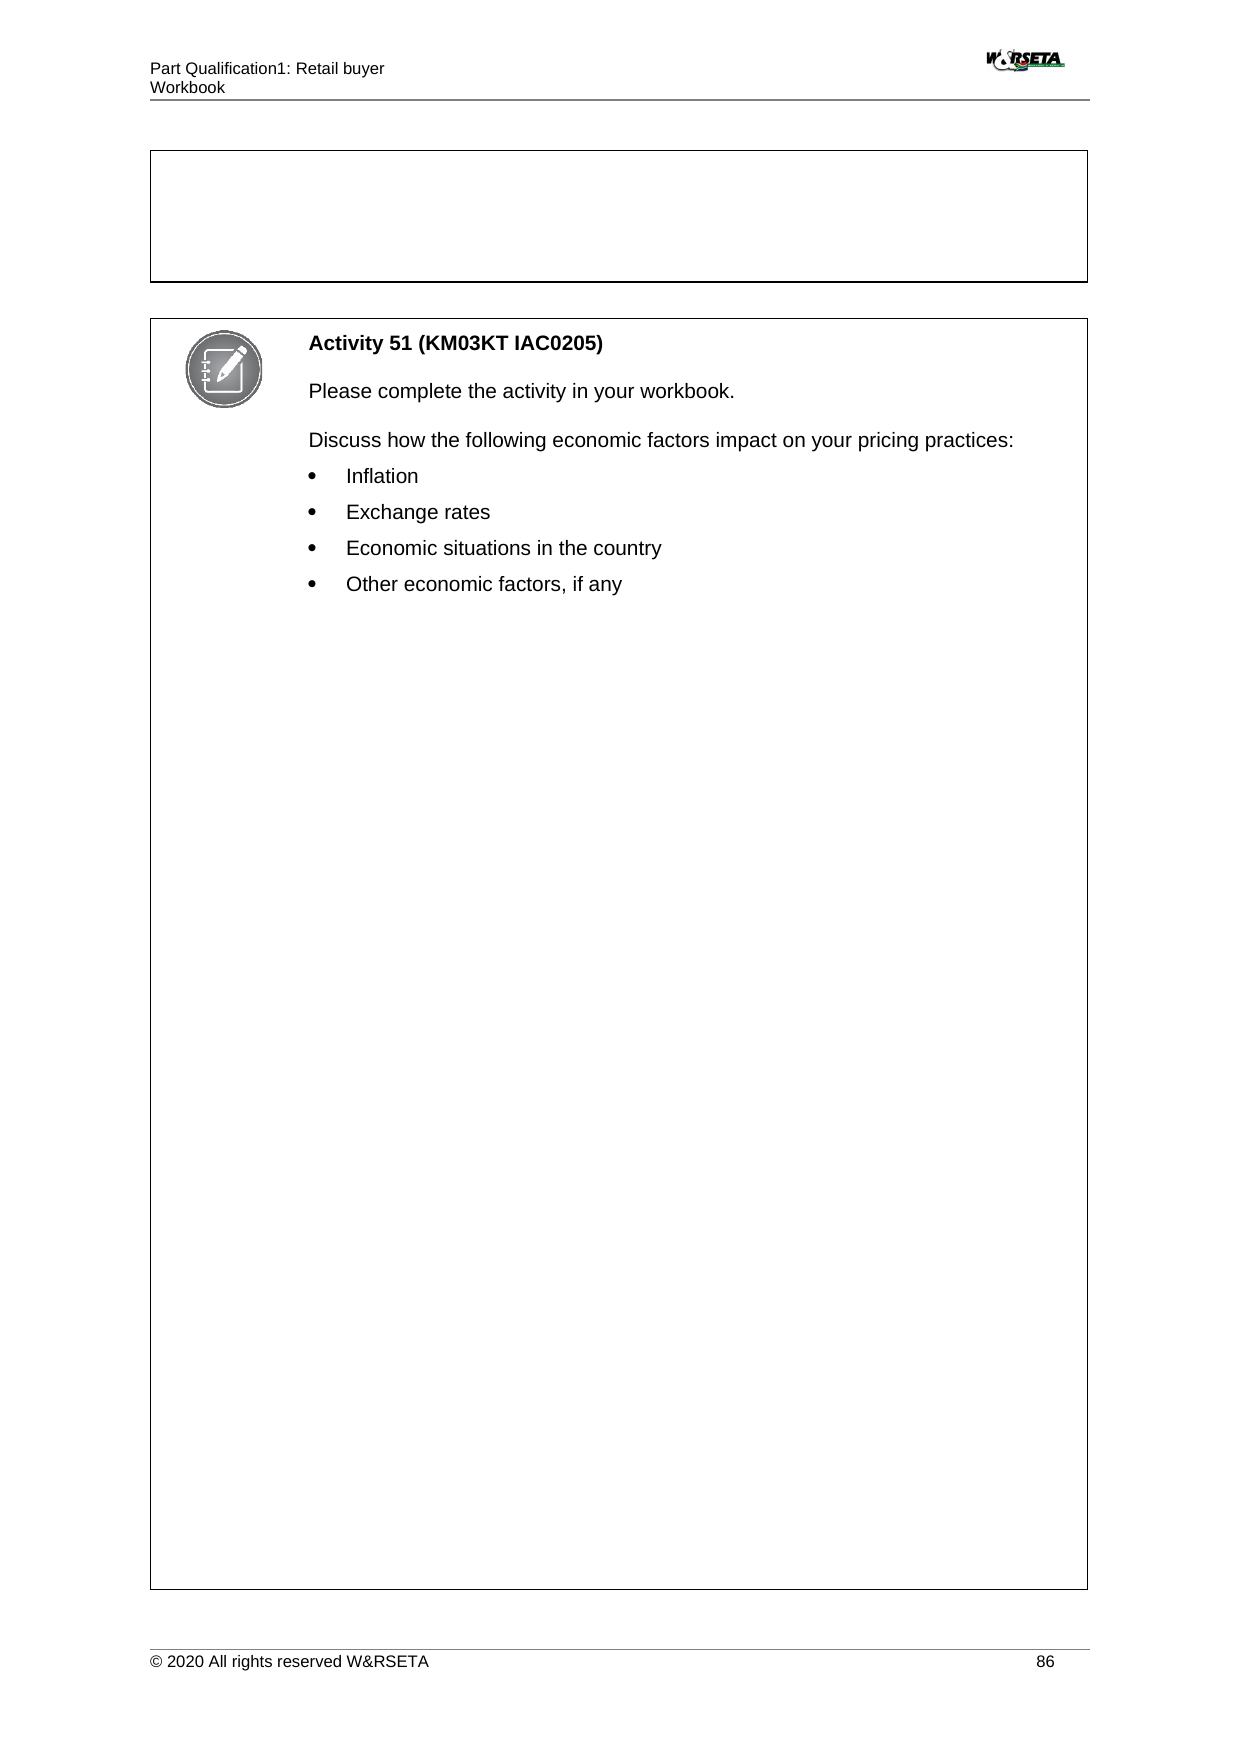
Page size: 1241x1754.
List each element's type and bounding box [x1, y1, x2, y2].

table_header [151, 151, 297, 281]
picture [185, 330, 263, 408]
table_header [298, 151, 1087, 281]
table_header [298, 319, 1087, 1589]
picture [986, 49, 1065, 72]
table_header [151, 319, 297, 1589]
